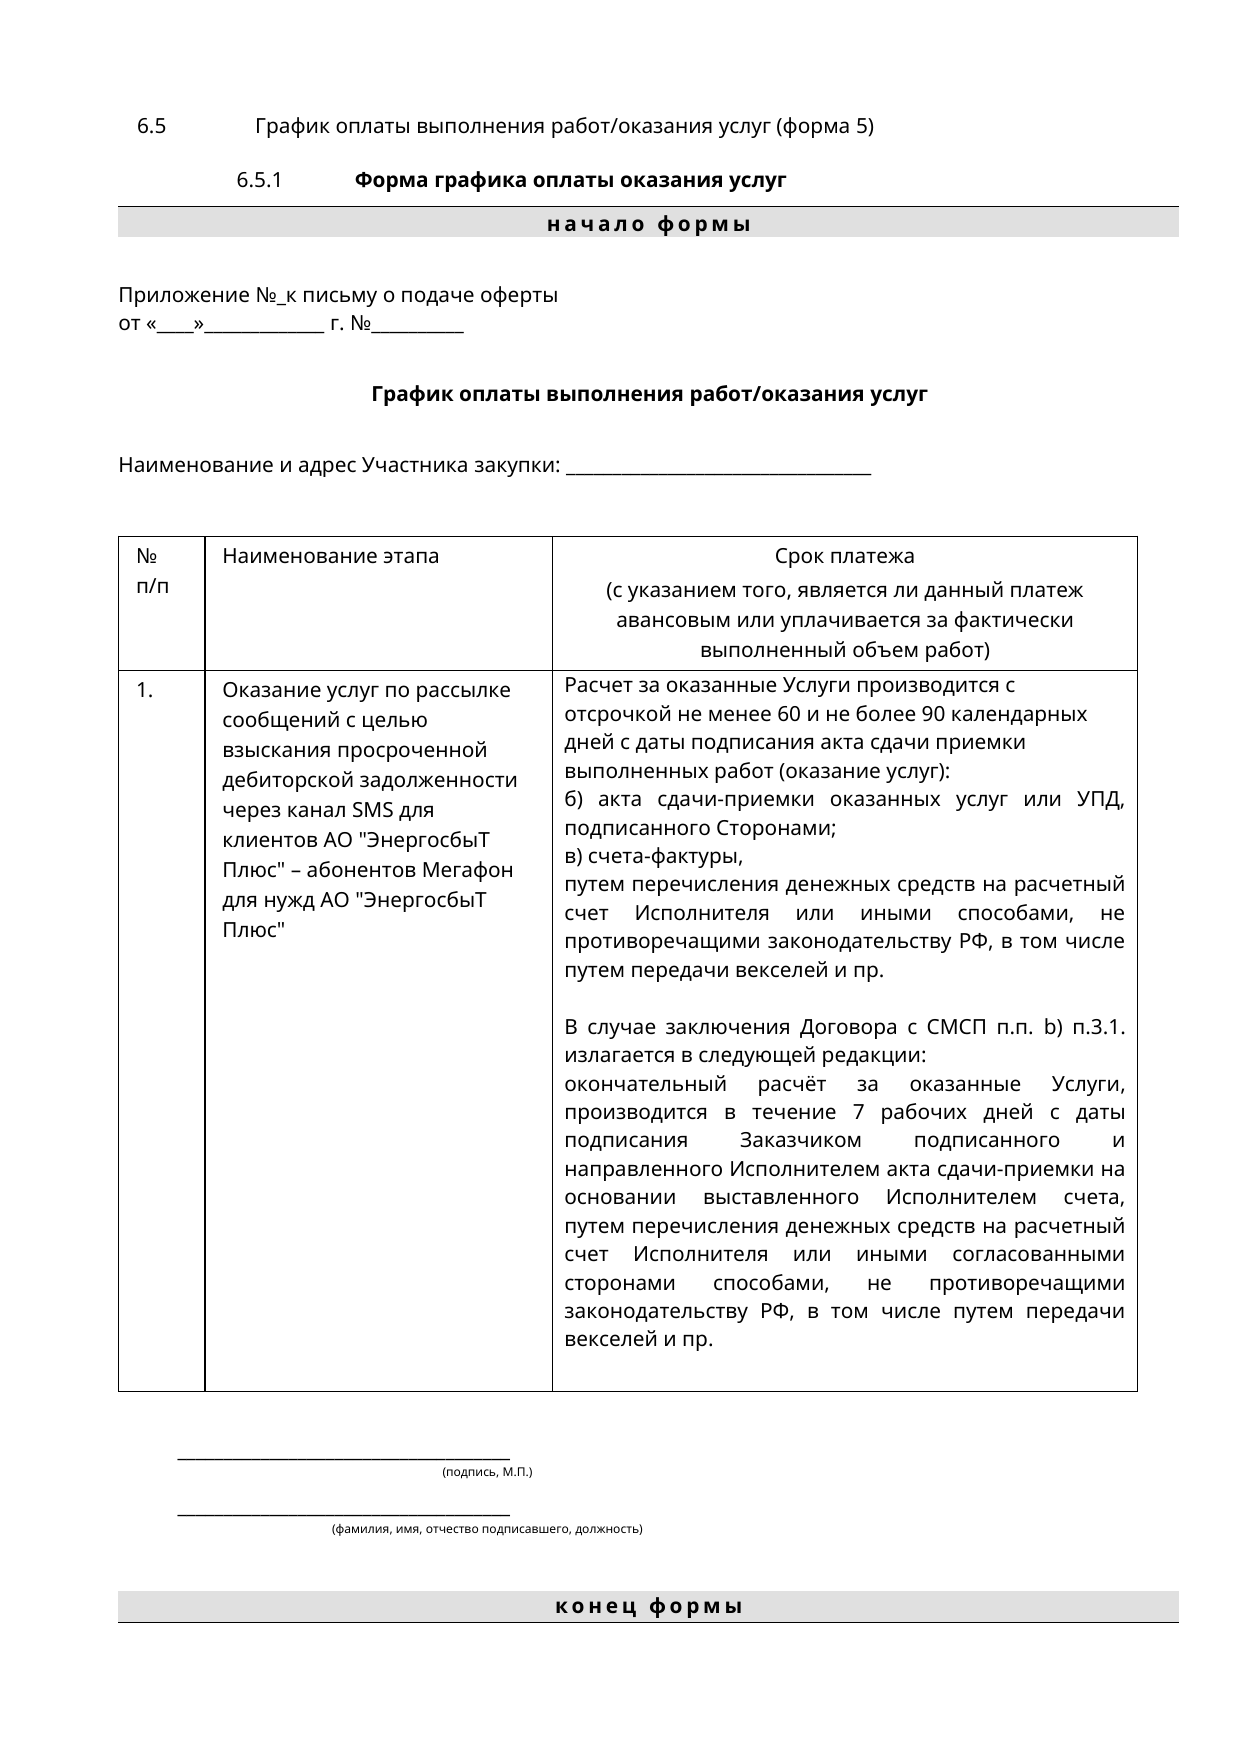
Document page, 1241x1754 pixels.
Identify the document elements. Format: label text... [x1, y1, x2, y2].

text График оплаты выполнения работ/оказания услуг [118, 379, 1181, 408]
text Приложение №_к письму о подаче оферты от «____»_____________ г. №__________ [118, 280, 1181, 337]
table_cell [119, 671, 204, 1391]
table_header № п/п [119, 537, 204, 669]
text (фамилия, имя, отчество подписавшего, должность) [118, 1520, 797, 1548]
table_header Наименование этапа [206, 537, 552, 669]
text начало формы [118, 207, 1179, 237]
text (подпись, М.П.) [118, 1463, 797, 1492]
text конец формы [118, 1591, 1179, 1622]
list Форма графика оплаты оказания услуг [236, 165, 1181, 193]
text ____________________________________ [118, 1435, 1181, 1463]
table_cell Оказание услуг по рассылке сообщений с целью взыскания просроченной дебиторской задолженности через канал SMS для клиентов АО "ЭнергосбыТ Плюс" – абонентов Мегафон для нужд АО "ЭнергосбыТ Плюс" [206, 671, 552, 1391]
table_cell Расчет за оказанные Услуги производится с отсрочкой не менее 60 и не более 90 календарных дней с даты подписания акта сдачи приемки выполненных работ (оказание услуг): б) акта сдачи-приемки оказанных услуг или УПД, подписанного Сторонами; в) счета-фактуры, путем перечисления денежных средств на расчетный счет Исполнителя или иными способами, не противоречащими законодательству РФ, в том числе путем передачи векселей и пр. В случае заключения Договора с СМСП п.п. b) п.3.1. излагается в следующей редакции: окончательный расчёт за оказанные Услуги, производится в течение 7 рабочих дней с даты подписания Заказчиком подписанного и направленного Исполнителем акта сдачи-приемки на основании выставленного Исполнителем счета, путем перечисления денежных средств на расчетный счет Исполнителя или иными согласованными сторонами способами, не противоречащими законодательству РФ, в том числе путем передачи векселей и пр. [553, 671, 1137, 1391]
text ____________________________________ [118, 1492, 1181, 1520]
subtitle График оплаты выполнения работ/оказания услуг (форма 5) [137, 111, 1181, 140]
text Наименование и адрес Участника закупки: _________________________________ [118, 450, 1181, 479]
table_header Срок платежа (с указанием того, является ли данный платеж авансовым или уплачивается за фактически выполненный объем работ) [553, 537, 1137, 669]
